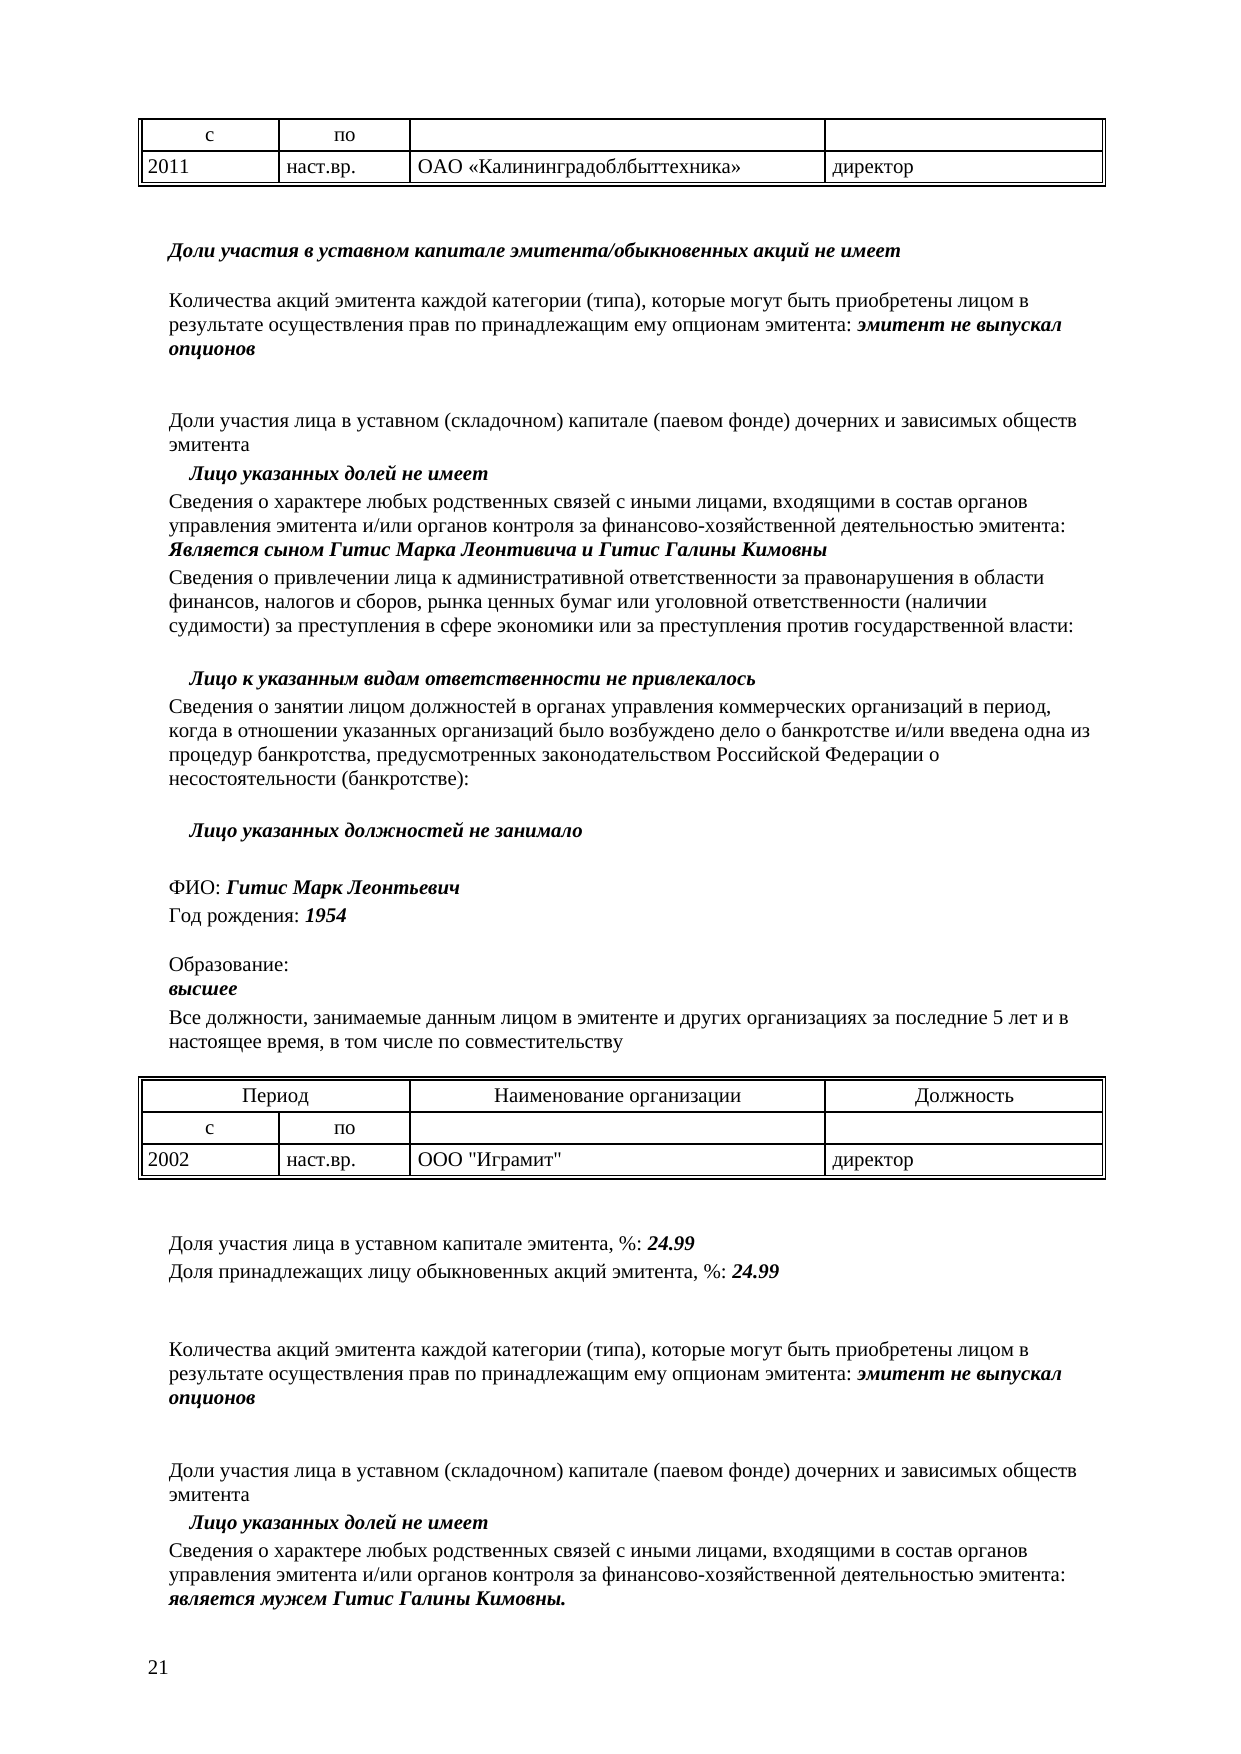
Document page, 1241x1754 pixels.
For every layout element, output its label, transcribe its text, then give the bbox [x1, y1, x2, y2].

table_header Наименование организации [411, 1081, 824, 1111]
table_cell ОАО «Калининградоблбыттехника» [411, 152, 824, 182]
text Доля принадлежащих лицу обыкновенных акций эмитента, %: 24.99 [168, 1259, 1092, 1283]
text Лицо указанных должностей не занимало [189, 818, 1092, 842]
text Все должности, занимаемые данным лицом в эмитенте и других организациях за последние 5 лет и в настоящее время, в том числе по совместительству [168, 1004, 1092, 1053]
table_cell наст.вр. [280, 1145, 409, 1175]
table_header Период [143, 1081, 409, 1111]
table_cell [826, 120, 1102, 150]
table_cell [826, 1113, 1102, 1143]
text Количества акций эмитента каждой категории (типа), которые могут быть приобретены лицом в результате осуществления прав по принадлежащим ему опционам эмитента: эмитент не выпускал опционов [168, 288, 1092, 360]
text Образование: высшее [168, 952, 1092, 1000]
text Доли участия в уставном капитале эмитента/обыкновенных акций не имеет [168, 238, 1092, 262]
text Год рождения: 1954 [168, 903, 1092, 927]
subtitle Доли участия лица в уставном (складочном) капитале (паевом фонде) дочерних и зависимых обществ эмитента [168, 1457, 1092, 1506]
text Сведения о характере любых родственных связей с иными лицами, входящими в состав органов управления эмитента и/или органов контроля за финансово-хозяйственной деятельностью эмитента: Является сыном Гитис Марка Леонтивича и Гитис Галины Кимовны [168, 489, 1092, 561]
text Сведения о занятии лицом должностей в органах управления коммерческих организаций в период, когда в отношении указанных организаций было возбуждено дело о банкротстве и/или введена одна из процедур банкротства, предусмотренных законодательством Российской Федерации о несостоятельности (банкротстве): [168, 694, 1092, 814]
text Сведения о характере любых родственных связей с иными лицами, входящими в состав органов управления эмитента и/или органов контроля за финансово-хозяйственной деятельностью эмитента: является мужем Гитис Галины Кимовны. [168, 1538, 1092, 1610]
table_cell 2002 [143, 1145, 278, 1175]
text Доля участия лица в уставном капитале эмитента, %: 24.99 [168, 1231, 1092, 1255]
text Лицо к указанным видам ответственности не привлекалось [189, 665, 1092, 689]
table_cell [411, 120, 824, 150]
table_cell наст.вр. [280, 152, 409, 182]
text Количества акций эмитента каждой категории (типа), которые могут быть приобретены лицом в результате осуществления прав по принадлежащим ему опционам эмитента: эмитент не выпускал опционов [168, 1337, 1092, 1409]
table_cell ООО "Играмит" [411, 1145, 824, 1175]
table_cell по [280, 1113, 409, 1143]
text Лицо указанных долей не имеет [189, 460, 1092, 484]
text Лицо указанных долей не имеет [189, 1510, 1092, 1534]
table_cell с [143, 1113, 278, 1143]
text ФИО: Гитис Марк Леонтьевич [168, 874, 1092, 899]
text Сведения о привлечении лица к административной ответственности за правонарушения в области финансов, налогов и сборов, рынка ценных бумаг или уголовной ответственности (наличии судимости) за преступления в сфере экономики или за преступления против государственной власти: [168, 565, 1092, 661]
table_cell директор [826, 152, 1102, 182]
table_cell [411, 1113, 824, 1143]
table_cell 2011 [143, 152, 278, 182]
table_cell директор [826, 1145, 1102, 1175]
table_cell с [143, 120, 278, 150]
subtitle Доли участия лица в уставном (складочном) капитале (паевом фонде) дочерних и зависимых обществ эмитента [168, 408, 1092, 456]
table_header Должность [826, 1081, 1102, 1111]
table_cell по [280, 120, 409, 150]
